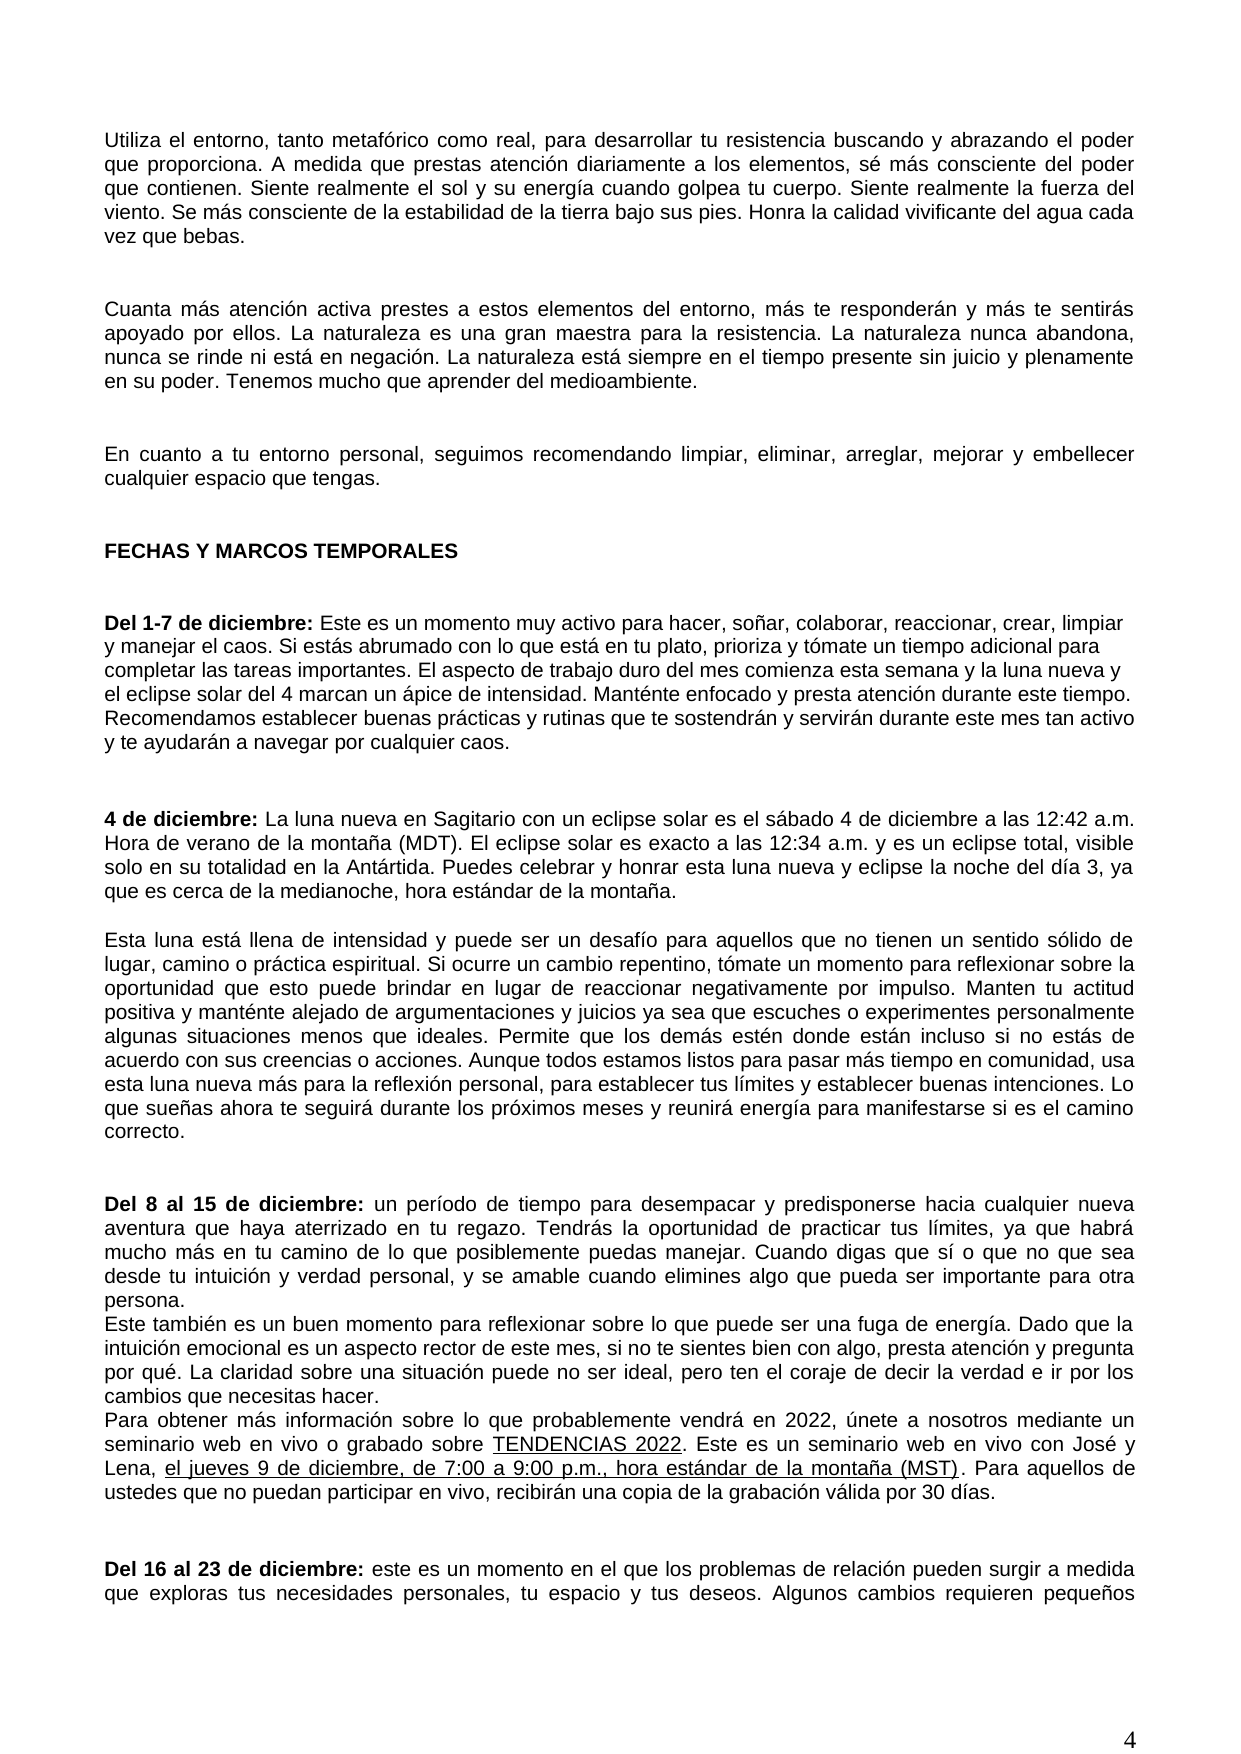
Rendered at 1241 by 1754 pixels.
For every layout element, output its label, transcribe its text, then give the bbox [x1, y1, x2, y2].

text Cuanta más atención activa prestes a estos elementos del entorno, más te responderán y más te sentirás apoyado por ellos. La naturaleza es una gran maestra para la resistencia. La naturaleza nunca abandona, nunca se rinde ni está en negación. La naturaleza está siempre en el tiempo presente sin juicio y plenamente en su poder. Tenemos mucho que aprender del medioambiente. [104, 273, 1136, 393]
text Del 8 al 15 de diciembre: un período de tiempo para desempacar y predisponerse hacia cualquier nueva aventura que haya aterrizado en tu regazo. Tendrás la oportunidad de practicar tus límites, ya que habrá mucho más en tu camino de lo que posiblemente puedas manejar. Cuando digas que sí o que no que sea desde tu intuición y verdad personal, y se amable cuando elimines algo que pueda ser importante para otra persona. [104, 1192, 1136, 1312]
text Utiliza el entorno, tanto metafórico como real, para desarrollar tu resistencia buscando y abrazando el poder que proporciona. A medida que prestas atención diariamente a los elementos, sé más consciente del poder que contienen. Siente realmente el sol y su energía cuando golpea tu cuerpo. Siente realmente la fuerza del viento. Se más consciente de la estabilidad de la tierra bajo sus pies. Honra la calidad vivificante del agua cada vez que bebas. [104, 104, 1136, 248]
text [104, 1556, 1136, 1604]
text En cuanto a tu entorno personal, seguimos recomendando limpiar, eliminar, arreglar, mejorar y embellecer cualquier espacio que tengas. [104, 418, 1136, 489]
text Esta luna está llena de intensidad y puede ser un desafío para aquellos que no tienen un sentido sólido de lugar, camino o práctica espiritual. Si ocurre un cambio repentino, tómate un momento para reflexionar sobre la oportunidad que esto puede brindar en lugar de reaccionar negativamente por impulso. Manten tu actitud positiva y manténte alejado de argumentaciones y juicios ya sea que escuches o experimentes personalmente algunas situaciones menos que ideales. Permite que los demás estén donde están incluso si no estás de acuerdo con sus creencias o acciones. Aunque todos estamos listos para pasar más tiempo en comunidad, usa esta luna nueva más para la reflexión personal, para establecer tus límites y establecer buenas intenciones. Lo que sueñas ahora te seguirá durante los próximos meses y reunirá energía para manifestarse si es el camino correcto. [104, 928, 1136, 1143]
text FECHAS Y MARCOS TEMPORALES Del 1-7 de diciembre: Este es un momento muy activo para hacer, soñar, colaborar, reaccionar, crear, limpiar y manejar el caos. Si estás abrumado con lo que está en tu plato, prioriza y tómate un tiempo adicional para completar las tareas importantes. El aspecto de trabajo duro del mes comienza esta semana y la luna nueva y el eclipse solar del 4 marcan un ápice de intensidad. Manténte enfocado y presta atención durante este tiempo. Recomendamos establecer buenas prácticas y rutinas que te sostendrán y servirán durante este mes tan activo y te ayudarán a navegar por cualquier caos. [104, 514, 1136, 754]
text Este también es un buen momento para reflexionar sobre lo que puede ser una fuga de energía. Dado que la intuición emocional es un aspecto rector de este mes, si no te sientes bien con algo, presta atención y pregunta por qué. La claridad sobre una situación puede no ser ideal, pero ten el coraje de decir la verdad e ir por los cambios que necesitas hacer. [104, 1312, 1136, 1408]
text Para obtener más información sobre lo que probablemente vendrá en 2022, únete a nosotros mediante un seminario web en vivo o grabado sobre TENDENCIAS 2022. Este es un seminario web en vivo con José y Lena, el jueves 9 de diciembre, de 7:00 a 9:00 p.m., hora estándar de la montaña (MST). Para aquellos de ustedes que no puedan participar en vivo, recibirán una copia de la grabación válida por 30 días. [104, 1408, 1136, 1504]
text 4 de diciembre: La luna nueva en Sagitario con un eclipse solar es el sábado 4 de diciembre a las 12:42 a.m. Hora de verano de la montaña (MDT). El eclipse solar es exacto a las 12:34 a.m. y es un eclipse total, visible solo en su totalidad en la Antártida. Puedes celebrar y honrar esta luna nueva y eclipse la noche del día 3, ya que es cerca de la medianoche, hora estándar de la montaña. [104, 807, 1136, 903]
